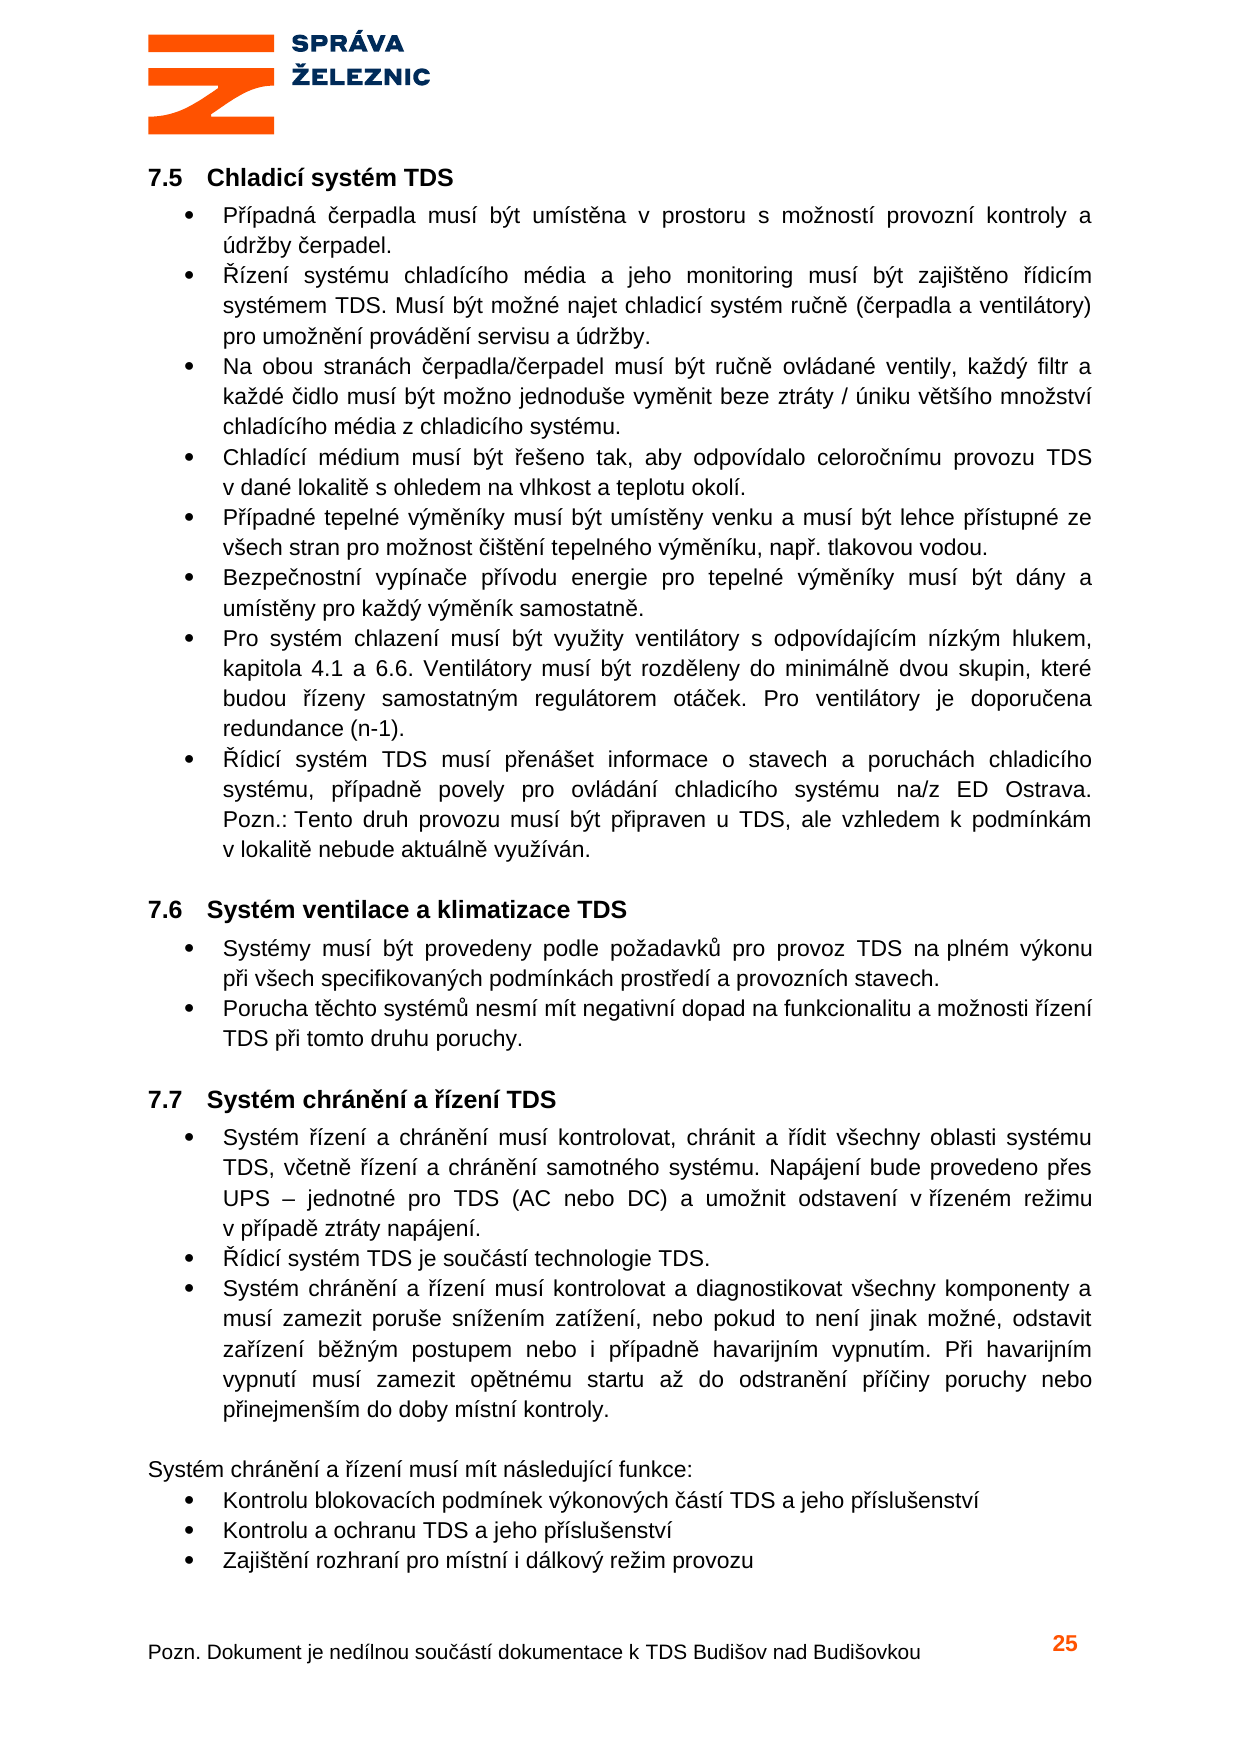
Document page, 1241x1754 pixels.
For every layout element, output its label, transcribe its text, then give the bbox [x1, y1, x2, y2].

text Systém ventilace a klimatizace TDS [148, 896, 1093, 924]
text Řídicí systém TDS je součástí technologie TDS. [185, 1245, 1093, 1271]
text Pro systém chlazení musí být využity ventilátory s odpovídajícím nízkým hlukem, kapitola 4.1 a 6.6. Ventilátory musí být rozděleny do minimálně dvou skupin, které budou řízeny samostatným regulátorem otáček. Pro ventilátory je doporučena redundance (n-1). [185, 625, 1093, 742]
text Systém řízení a chránění musí kontrolovat, chránit a řídit všechny oblasti systému TDS, včetně řízení a chránění samotného systému. Napájení bude provedeno přes UPS – jednotné pro TDS (AC nebo DC) a umožnit odstavení v řízeném režimu v případě ztráty napájení. [185, 1124, 1093, 1241]
text Systém chránění a řízení musí mít následující funkce: [148, 1456, 1093, 1483]
list Případné tepelné výměníky musí být umístěny venku a musí být lehce přístupné ze všech stran pro možnost čištění tepelného výměníku, např. tlakovou vodou. [185, 504, 1093, 560]
text Řízení systému chladícího média a jeho monitoring musí být zajištěno řídicím systémem TDS. Musí být možné najet chladicí systém ručně (čerpadla a ventilátory) pro umožnění provádění servisu a údržby. [185, 262, 1093, 349]
text Porucha těchto systémů nesmí mít negativní dopad na funkcionalitu a možnosti řízení TDS při tomto druhu poruchy. [185, 995, 1093, 1052]
text Řídicí systém TDS musí přenášet informace o stavech a poruchách chladicího systému, případně povely pro ovládání chladicího systému na/z ED Ostrava. Pozn.: Tento druh provozu musí být připraven u TDS, ale vzhledem k podmínkám v lokalitě nebude aktuálně využíván. [185, 746, 1093, 862]
text Chladicí systém TDS [148, 162, 1093, 191]
text Na obou stranách čerpadla/čerpadel musí být ručně ovládané ventily, každý filtr a každé čidlo musí být možno jednoduše vyměnit beze ztráty / úniku většího množství chladícího média z chladicího systému. [185, 353, 1093, 439]
text Zajištění rozhraní pro místní i dálkový režim provozu [185, 1547, 1093, 1573]
text Kontrolu blokovacích podmínek výkonových částí TDS a jeho příslušenství [185, 1487, 1093, 1513]
text Systém chránění a řízení TDS [148, 1085, 1093, 1113]
text Systémy musí být provedeny podle požadavků pro provoz TDS na plném výkonu při všech specifikovaných podmínkách prostředí a provozních stavech. [185, 935, 1093, 991]
text Kontrolu a ochranu TDS a jeho příslušenství [185, 1517, 1093, 1543]
text Bezpečnostní vypínače přívodu energie pro tepelné výměníky musí být dány a umístěny pro každý výměník samostatně. [185, 564, 1093, 621]
text Chladící médium musí být řešeno tak, aby odpovídalo celoročnímu provozu TDS v dané lokalitě s ohledem na vlhkost a teplotu okolí. [185, 443, 1093, 500]
text Případná čerpadla musí být umístěna v prostoru s možností provozní kontroly a údržby čerpadel. [185, 202, 1093, 258]
text Systém chránění a řízení musí kontrolovat a diagnostikovat všechny komponenty a musí zamezit poruše snížením zatížení, nebo pokud to není jinak možné, odstavit zařízení běžným postupem nebo i případně havarijním vypnutím. Při havarijním vypnutí musí zamezit opětnému startu až do odstranění příčiny poruchy nebo přinejmenším do doby místní kontroly. [185, 1275, 1093, 1422]
